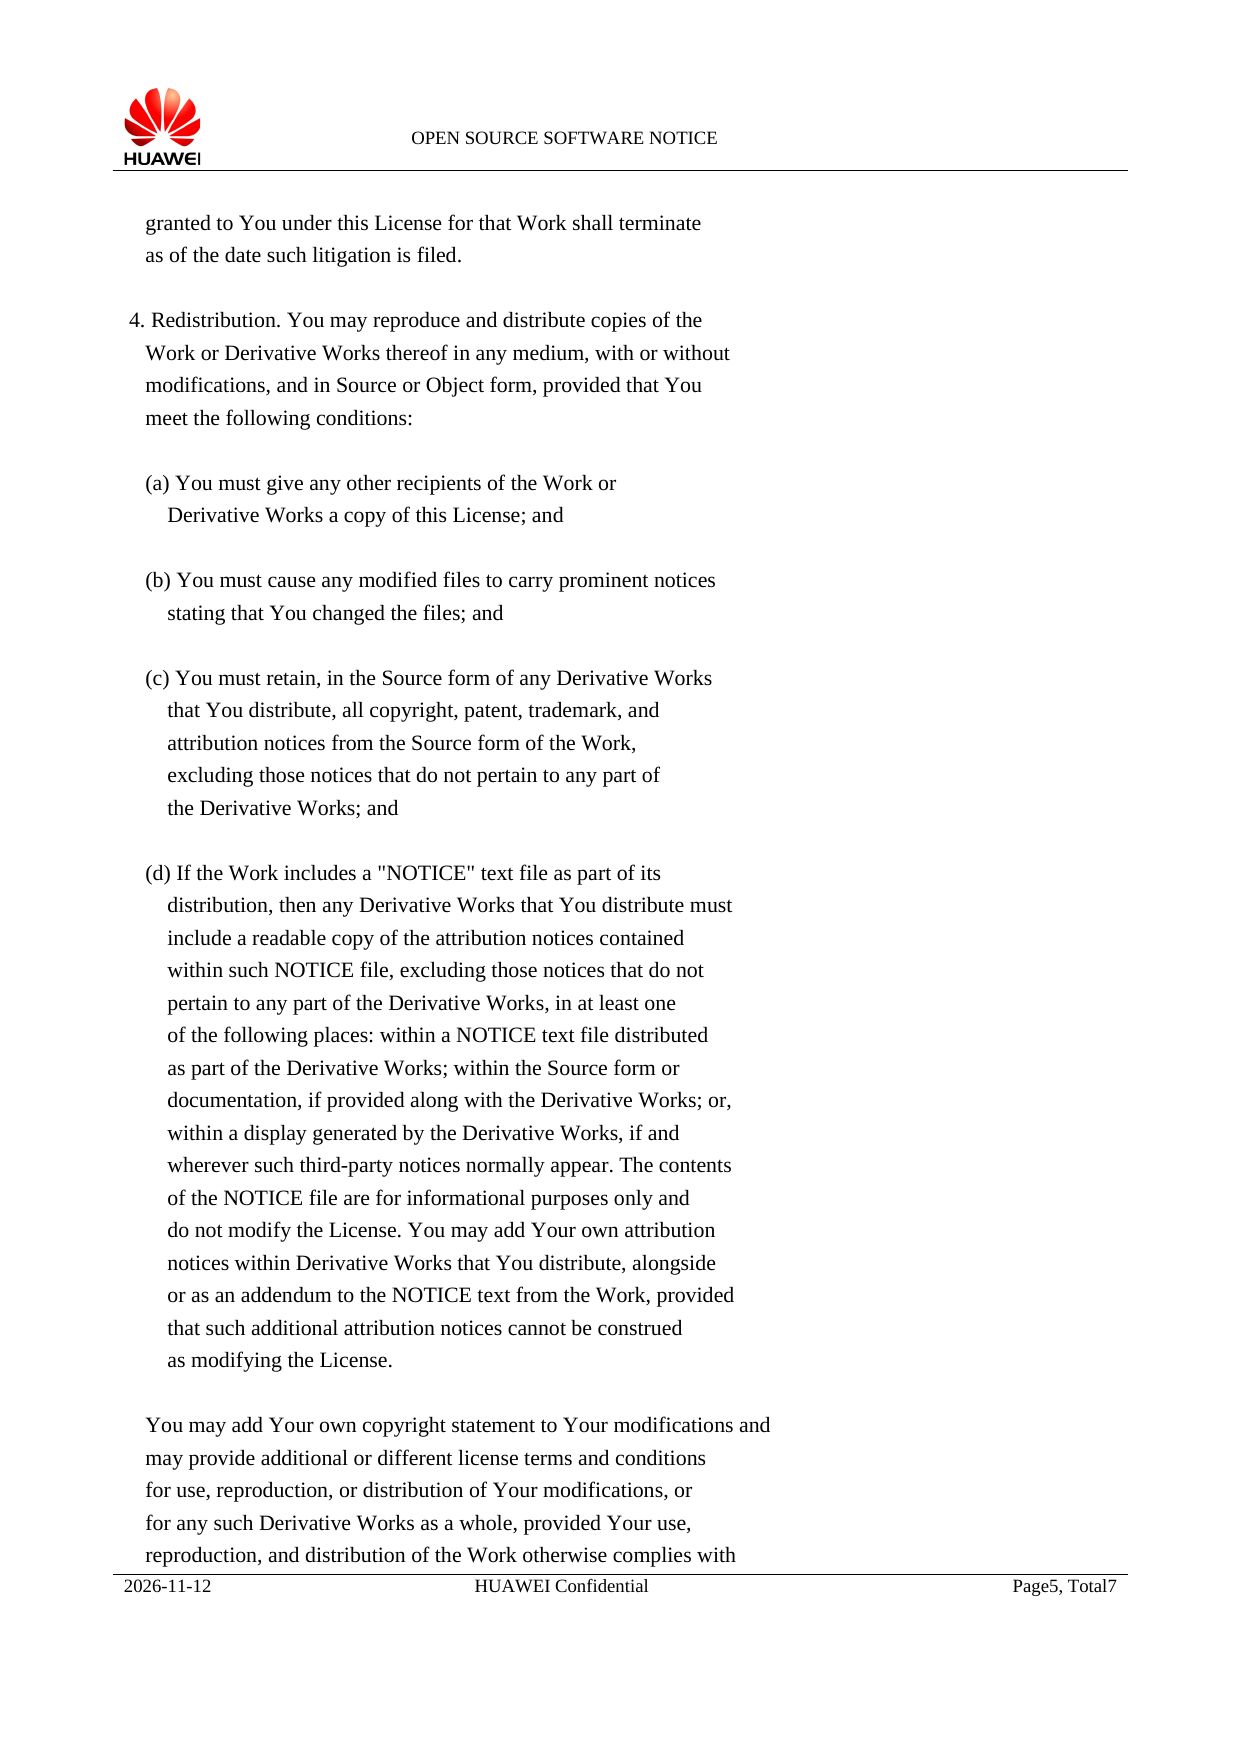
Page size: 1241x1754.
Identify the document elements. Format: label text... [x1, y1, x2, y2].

picture [124, 88, 201, 165]
